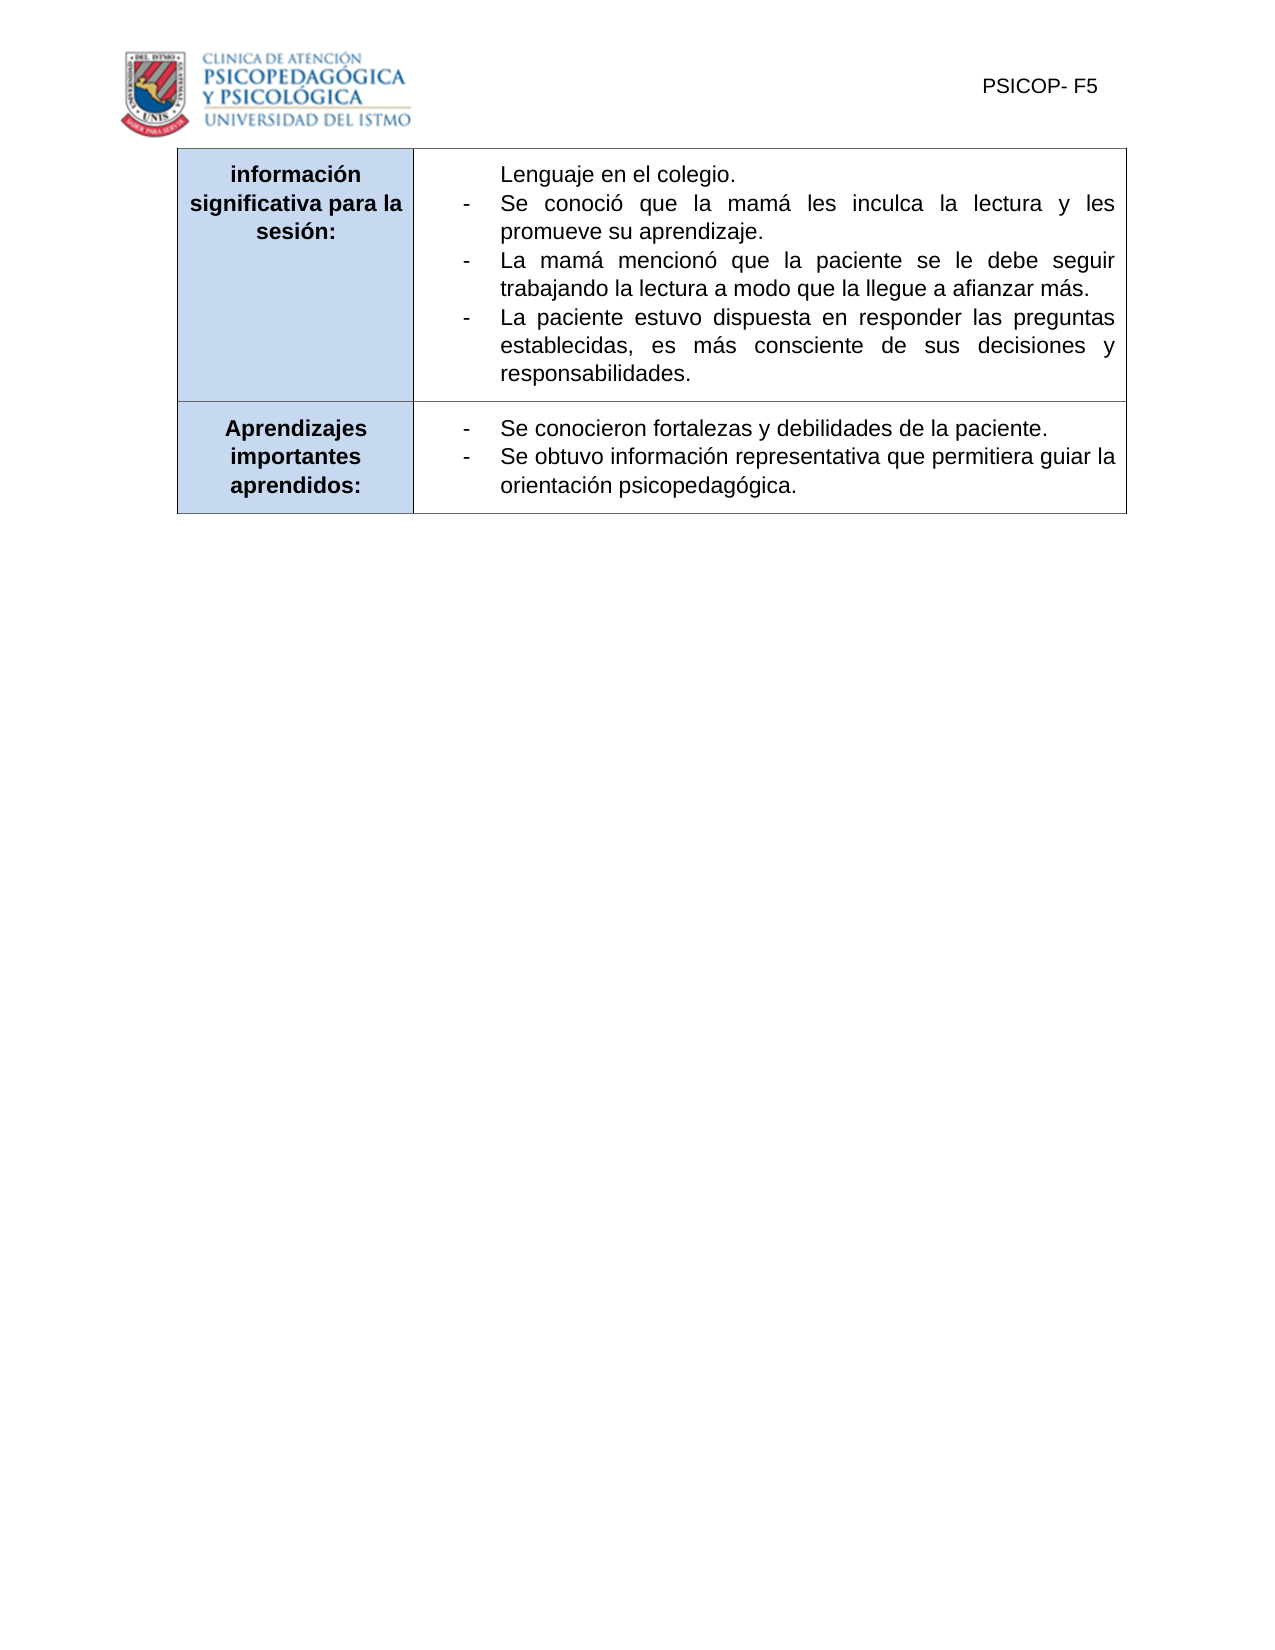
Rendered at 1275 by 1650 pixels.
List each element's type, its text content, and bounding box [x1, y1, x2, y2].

picture [65, 20, 437, 148]
table_cell Aprendizajes importantes aprendidos: [178, 402, 413, 513]
table_cell Análisis e información significativa para la sesión: [178, 149, 413, 401]
table_cell Se conocieron fortalezas y debilidades de la paciente. Se obtuvo información representativa que permitiera guiar la orientación psicopedagógica. [414, 402, 1126, 513]
